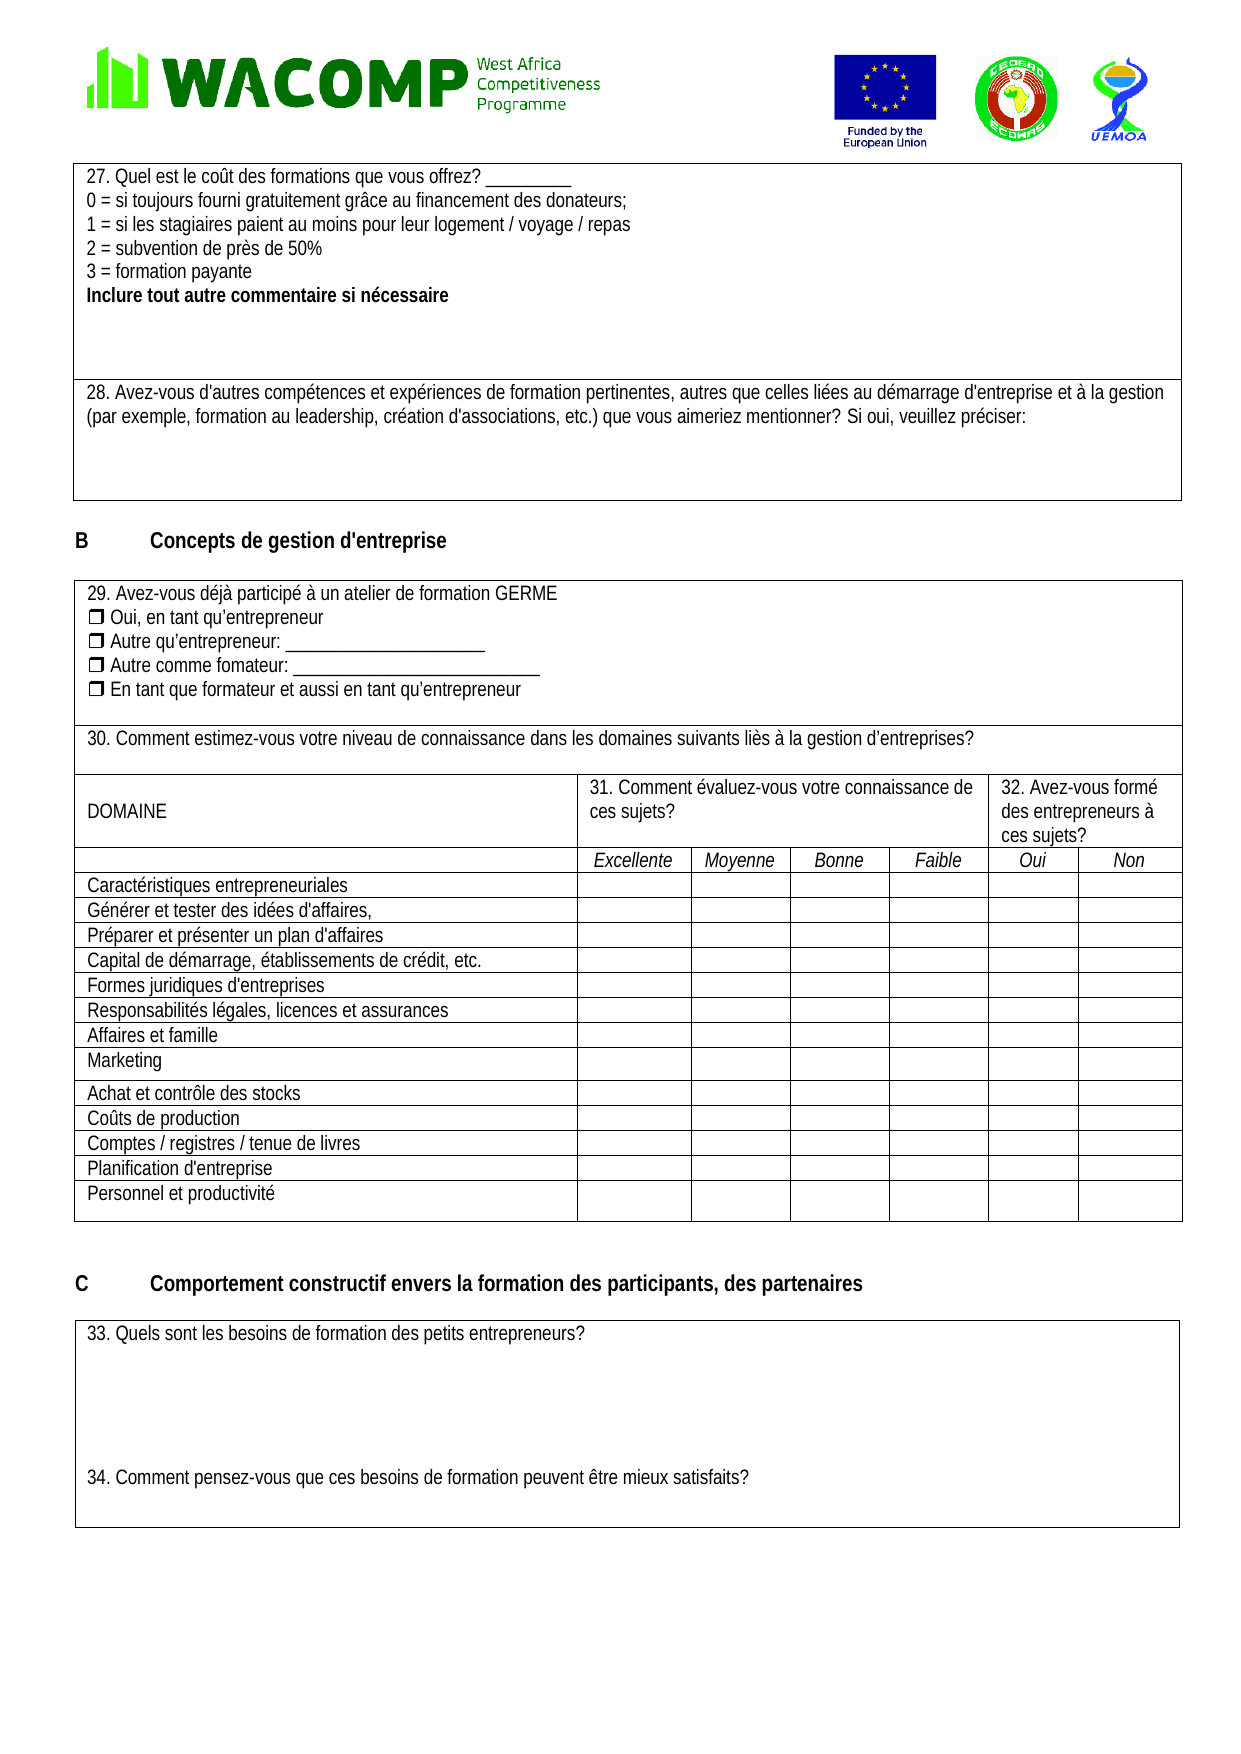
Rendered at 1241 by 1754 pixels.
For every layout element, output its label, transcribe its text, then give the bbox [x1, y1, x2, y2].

table_cell [989, 923, 1078, 947]
table_cell Non [1079, 848, 1182, 872]
table_cell [1079, 1081, 1182, 1105]
table_cell Moyenne [692, 848, 790, 872]
table_cell [692, 948, 790, 972]
table_cell [578, 973, 691, 997]
table_cell 30. Comment estimez-vous votre niveau de connaissance dans les domaines suivants liès à la gestion d’entreprises? [75, 726, 1182, 774]
table_cell [890, 998, 988, 1022]
table_cell [989, 1081, 1078, 1105]
table_cell [75, 848, 577, 872]
table_cell [578, 1023, 691, 1047]
table_cell [1079, 948, 1182, 972]
table_cell [1079, 1106, 1182, 1130]
table_cell [692, 1156, 790, 1180]
table_cell Bonne [791, 848, 889, 872]
table_cell [791, 923, 889, 947]
table_cell [791, 873, 889, 897]
table_cell [578, 1131, 691, 1155]
table_cell [989, 1106, 1078, 1130]
table_cell [692, 998, 790, 1022]
table_cell [692, 898, 790, 922]
table_cell [692, 873, 790, 897]
table_cell [890, 898, 988, 922]
table_cell [791, 1023, 889, 1047]
picture [60, 29, 1184, 163]
table_cell [1079, 1048, 1182, 1080]
table_cell [578, 1048, 691, 1080]
table_cell [692, 1131, 790, 1155]
table_cell 28. Avez-vous d'autres compétences et expériences de formation pertinentes, autres que celles liées au démarrage d'entreprise et à la gestion (par exemple, formation au leadership, création d'associations, etc.) que vous aimeriez mentionner? Si oui, veuillez préciser: [74, 380, 1181, 500]
table_cell 31. Comment évaluez-vous votre connaissance de ces sujets? [578, 775, 988, 847]
table_cell [1079, 1156, 1182, 1180]
text B Concepts de gestion d'entreprise [75, 527, 1165, 554]
table_cell [692, 973, 790, 997]
table_cell Capital de démarrage, établissements de crédit, etc. [75, 948, 577, 972]
table_cell Formes juridiques d'entreprises [75, 973, 577, 997]
table_cell [791, 1106, 889, 1130]
table_cell [791, 998, 889, 1022]
table_cell [989, 898, 1078, 922]
table_cell [1079, 1131, 1182, 1155]
table_cell [989, 1156, 1078, 1180]
table_cell 32. Avez-vous formé des entrepreneurs à ces sujets? [989, 775, 1182, 847]
table_cell Affaires et famille [75, 1023, 577, 1047]
table_cell Comptes / registres / tenue de livres [75, 1131, 577, 1155]
table_cell [890, 1156, 988, 1180]
table_cell Personnel et productivité [75, 1181, 577, 1221]
table_cell [791, 1081, 889, 1105]
table_cell [989, 1181, 1078, 1221]
table_cell [578, 923, 691, 947]
table_header 29. Avez-vous déjà participé à un atelier de formation GERME Oui, en tant qu’entrepreneur Autre qu’entrepreneur: _____________________ Autre comme fomateur: __________________________ En tant que formateur et aussi en tant qu’entrepreneur [75, 581, 1182, 725]
table_cell [692, 1181, 790, 1221]
table_cell Caractéristiques entrepreneuriales [75, 873, 577, 897]
table_cell [989, 1131, 1078, 1155]
table_cell [692, 1106, 790, 1130]
table_cell [1079, 973, 1182, 997]
table_header 27. Quel est le coût des formations que vous offrez? _________ 0 = si toujours fourni gratuitement grâce au financement des donateurs; 1 = si les stagiaires paient au moins pour leur logement / voyage / repas 2 = subvention de près de 50% 3 = formation payante Inclure tout autre commentaire si nécessaire [74, 164, 1181, 379]
table_cell Générer et tester des idées d'affaires, [75, 898, 577, 922]
table_cell Planification d'entreprise [75, 1156, 577, 1180]
table_cell Marketing [75, 1048, 577, 1080]
table_cell [578, 948, 691, 972]
table_cell Achat et contrôle des stocks [75, 1081, 577, 1105]
table_cell [1079, 1181, 1182, 1221]
table_cell [1079, 923, 1182, 947]
table_cell [578, 1081, 691, 1105]
table_cell [890, 1106, 988, 1130]
table_cell [989, 1023, 1078, 1047]
table_header 33. Quels sont les besoins de formation des petits entrepreneurs? 34. Comment pensez-vous que ces besoins de formation peuvent être mieux satisfaits? [76, 1321, 1179, 1527]
table_cell Excellente [578, 848, 691, 872]
table_cell [890, 948, 988, 972]
table_cell [989, 998, 1078, 1022]
table_cell [890, 973, 988, 997]
table_cell [791, 898, 889, 922]
table_cell [692, 1081, 790, 1105]
table_cell [1079, 898, 1182, 922]
table_cell [890, 1023, 988, 1047]
table_cell [692, 923, 790, 947]
table_cell [578, 1181, 691, 1221]
table_cell [989, 1048, 1078, 1080]
table_cell [1079, 998, 1182, 1022]
table_cell [989, 973, 1078, 997]
table_cell [1079, 873, 1182, 897]
table_cell [890, 1181, 988, 1221]
table_cell [890, 1131, 988, 1155]
table_cell [791, 1156, 889, 1180]
table_cell Oui [989, 848, 1078, 872]
text C Comportement constructif envers la formation des participants, des partenaires [75, 1270, 1165, 1296]
table_cell Responsabilités légales, licences et assurances [75, 998, 577, 1022]
table_cell [890, 1048, 988, 1080]
table_cell [692, 1048, 790, 1080]
table_cell [578, 1106, 691, 1130]
table_cell [791, 973, 889, 997]
table_cell [989, 948, 1078, 972]
table_cell [890, 873, 988, 897]
table_cell [791, 1181, 889, 1221]
table_cell [692, 1023, 790, 1047]
table_cell [578, 1156, 691, 1180]
table_cell [989, 873, 1078, 897]
table_cell [791, 1048, 889, 1080]
table_cell [890, 1081, 988, 1105]
table_cell [578, 898, 691, 922]
table_cell DOMAINE [75, 775, 577, 847]
table_cell Coûts de production [75, 1106, 577, 1130]
table_cell [791, 1131, 889, 1155]
table_cell [578, 998, 691, 1022]
table_cell [578, 873, 691, 897]
table_cell [1079, 1023, 1182, 1047]
table_cell [890, 923, 988, 947]
table_cell [791, 948, 889, 972]
table_cell Préparer et présenter un plan d'affaires [75, 923, 577, 947]
table_cell Faible [890, 848, 988, 872]
